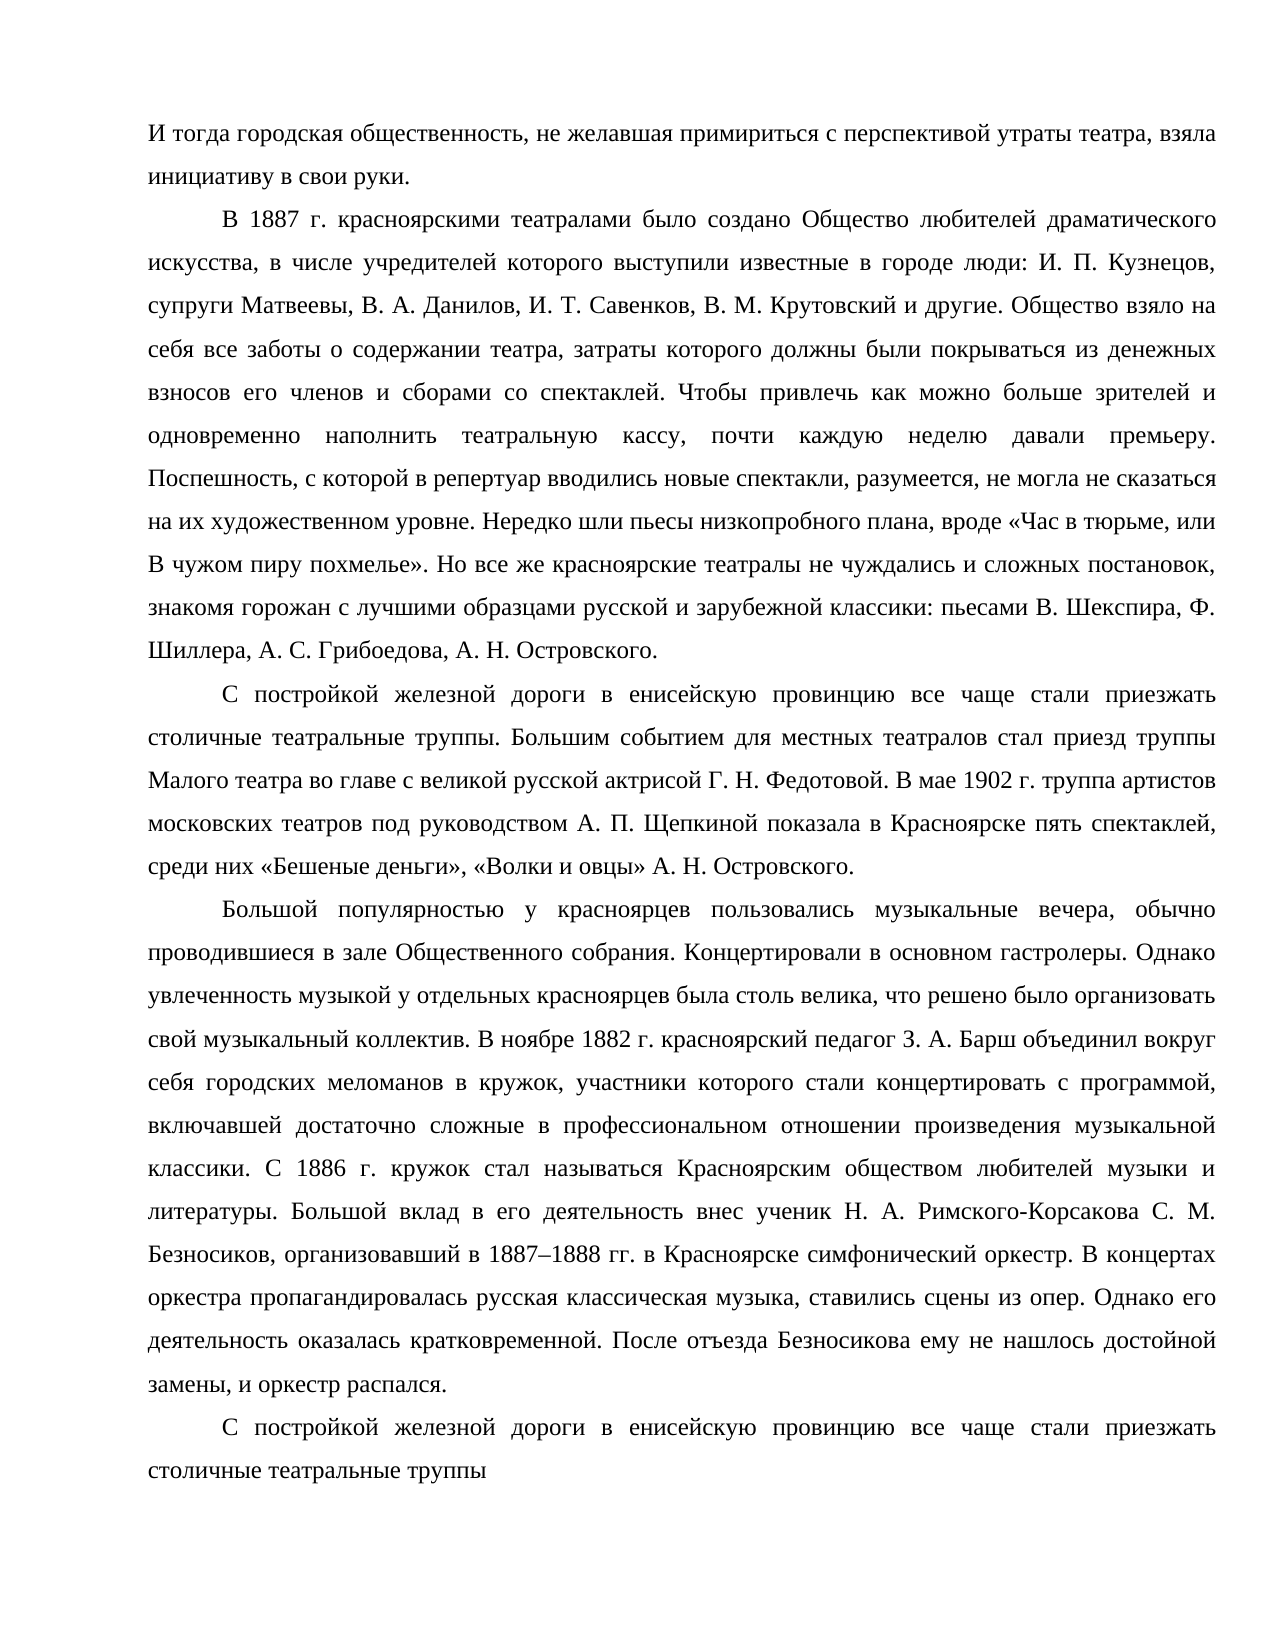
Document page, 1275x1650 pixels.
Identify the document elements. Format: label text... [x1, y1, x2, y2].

text С постройкой железной дороги в енисейскую провинцию все чаще стали приезжать столичные театральные труппы. Большим событием для местных театралов стал приезд труппы Малого театра во главе с великой русской актрисой Г. Н. Федотовой. В мае 1902 г. труппа артистов московских театров под руководством А. П. Щепкиной показала в Красноярске пять спектаклей, среди них «Бешеные деньги», «Волки и овцы» А. Н. Островского. [148, 679, 1217, 880]
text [148, 118, 1217, 190]
text Большой популярностью у красноярцев пользовались музыкальные вечера, обычно проводившиеся в зале Общественного собрания. Концертировали в основном гастролеры. Однако увлеченность музыкой у отдельных красноярцев была столь велика, что решено было организовать свой музыкальный коллектив. В ноябре 1882 г. красноярский педагог З. А. Барш объединил вокруг себя городских меломанов в кружок, участники которого стали концертировать с программой, включавшей достаточно сложные в профессиональном отношении произведения музыкальной классики. С 1886 г. кружок стал называться Красноярским обществом любителей музыки и литературы. Большой вклад в его деятельность внес ученик Н. А. Римского-Корсакова С. М. Безносиков, организовавший в 1887–1888 гг. в Красноярске симфонический оркестр. В концертах оркестра пропагандировалась русская классическая музыка, ставились сцены из опер. Однако его деятельность оказалась кратковременной. После отъезда Безносикова ему не нашлось достойной замены, и оркестр распался. [148, 894, 1217, 1397]
text С постройкой железной дороги в енисейскую провинцию все чаще стали приезжать столичные театральные труппы [148, 1412, 1217, 1484]
text В 1887 г. красноярскими театралами было создано Общество любителей драматического искусства, в числе учредителей которого выступили известные в городе люди: И. П. Кузнецов, супруги Матвеевы, В. А. Данилов, И. Т. Савенков, В. М. Крутовский и другие. Общество взяло на себя все заботы о содержании театра, затраты которого должны были покрываться из денежных взносов его членов и сборами со спектаклей. Чтобы привлечь как можно больше зрителей и одновременно наполнить театральную кассу, почти каждую неделю давали премьеру. Поспешность, с которой в репертуар вводились новые спектакли, разумеется, не могла не сказаться на их художественном уровне. Нередко шли пьесы низкопробного плана, вроде «Час в тюрьме, или В чужом пиру похмелье». Но все же красноярские театралы не чуждались и сложных постановок, знакомя горожан с лучшими образцами русской и зарубежной классики: пьесами В. Шекспира, Ф. Шиллера, А. С. Грибоедова, А. Н. Островского. [148, 204, 1217, 664]
